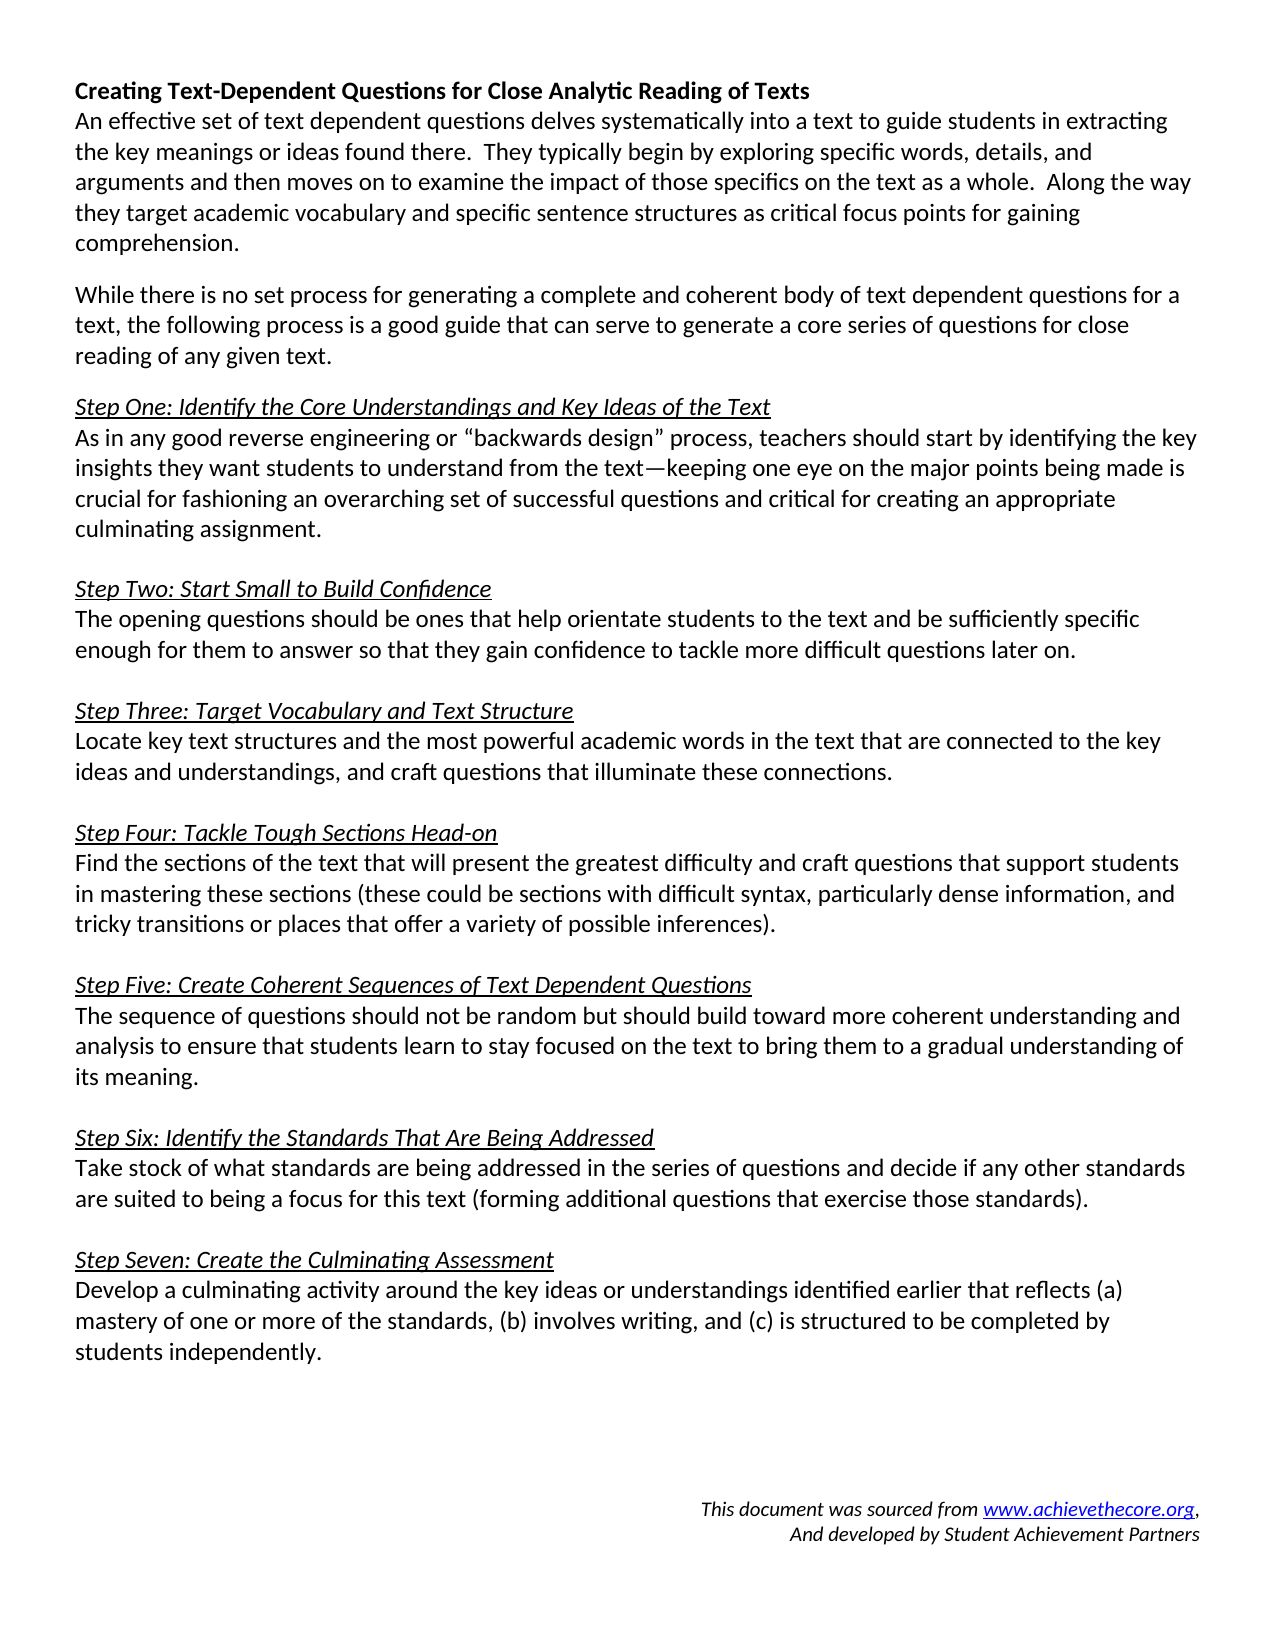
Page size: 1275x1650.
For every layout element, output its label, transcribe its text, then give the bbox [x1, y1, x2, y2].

text Find the sections of the text that will present the greatest difficulty and craft questions that support students in mastering these sections (these could be sections with difficult syntax, particularly dense information, and tricky transitions or places that offer a variety of possible inferences). [75, 847, 1200, 939]
text Step Seven: Create the Culminating Assessment [75, 1244, 1200, 1275]
text The sequence of questions should not be random but should build toward more coherent understanding and analysis to ensure that students learn to stay focused on the text to bring them to a gradual understanding of its meaning. [75, 1000, 1200, 1092]
text Step One: Identify the Core Understandings and Key Ideas of the Text [75, 391, 1200, 422]
text Step Three: Target Vocabulary and Text Structure [75, 695, 1200, 725]
text Creating Text-Dependent Questions for Close Analytic Reading of Texts [75, 75, 1200, 106]
text As in any good reverse engineering or “backwards design” process, teachers should start by identifying the key insights they want students to understand from the text—keeping one eye on the major points being made is crucial for fashioning an overarching set of successful questions and critical for creating an appropriate culminating assignment. [75, 422, 1200, 544]
text Step Four: Tackle Tough Sections Head-on [75, 817, 1200, 847]
text The opening questions should be ones that help orientate students to the text and be sufficiently specific enough for them to answer so that they gain confidence to tackle more difficult questions later on. [75, 603, 1200, 664]
text While there is no set process for generating a complete and coherent body of text dependent questions for a text, the following process is a good guide that can serve to generate a core series of questions for close reading of any given text. [75, 279, 1200, 371]
text Take stock of what standards are being addressed in the series of questions and decide if any other standards are suited to being a focus for this text (forming additional questions that exercise those standards). [75, 1153, 1200, 1214]
text Develop a culminating activity around the key ideas or understandings identified earlier that reflects (a) mastery of one or more of the standards, (b) involves writing, and (c) is structured to be completed by students independently. [75, 1275, 1200, 1366]
text Step Six: Identify the Standards That Are Being Addressed [75, 1122, 1200, 1153]
text Step Two: Start Small to Build Confidence [75, 573, 1200, 603]
text An effective set of text dependent questions delves systematically into a text to guide students in extracting the key meanings or ideas found there. They typically begin by exploring specific words, details, and arguments and then moves on to examine the impact of those specifics on the text as a whole. Along the way they target academic vocabulary and specific sentence structures as critical focus points for gaining comprehension. [75, 106, 1200, 258]
text Locate key text structures and the most powerful academic words in the text that are connected to the key ideas and understandings, and craft questions that illuminate these connections. [75, 725, 1200, 786]
text Step Five: Create Coherent Sequences of Text Dependent Questions [75, 969, 1200, 1000]
